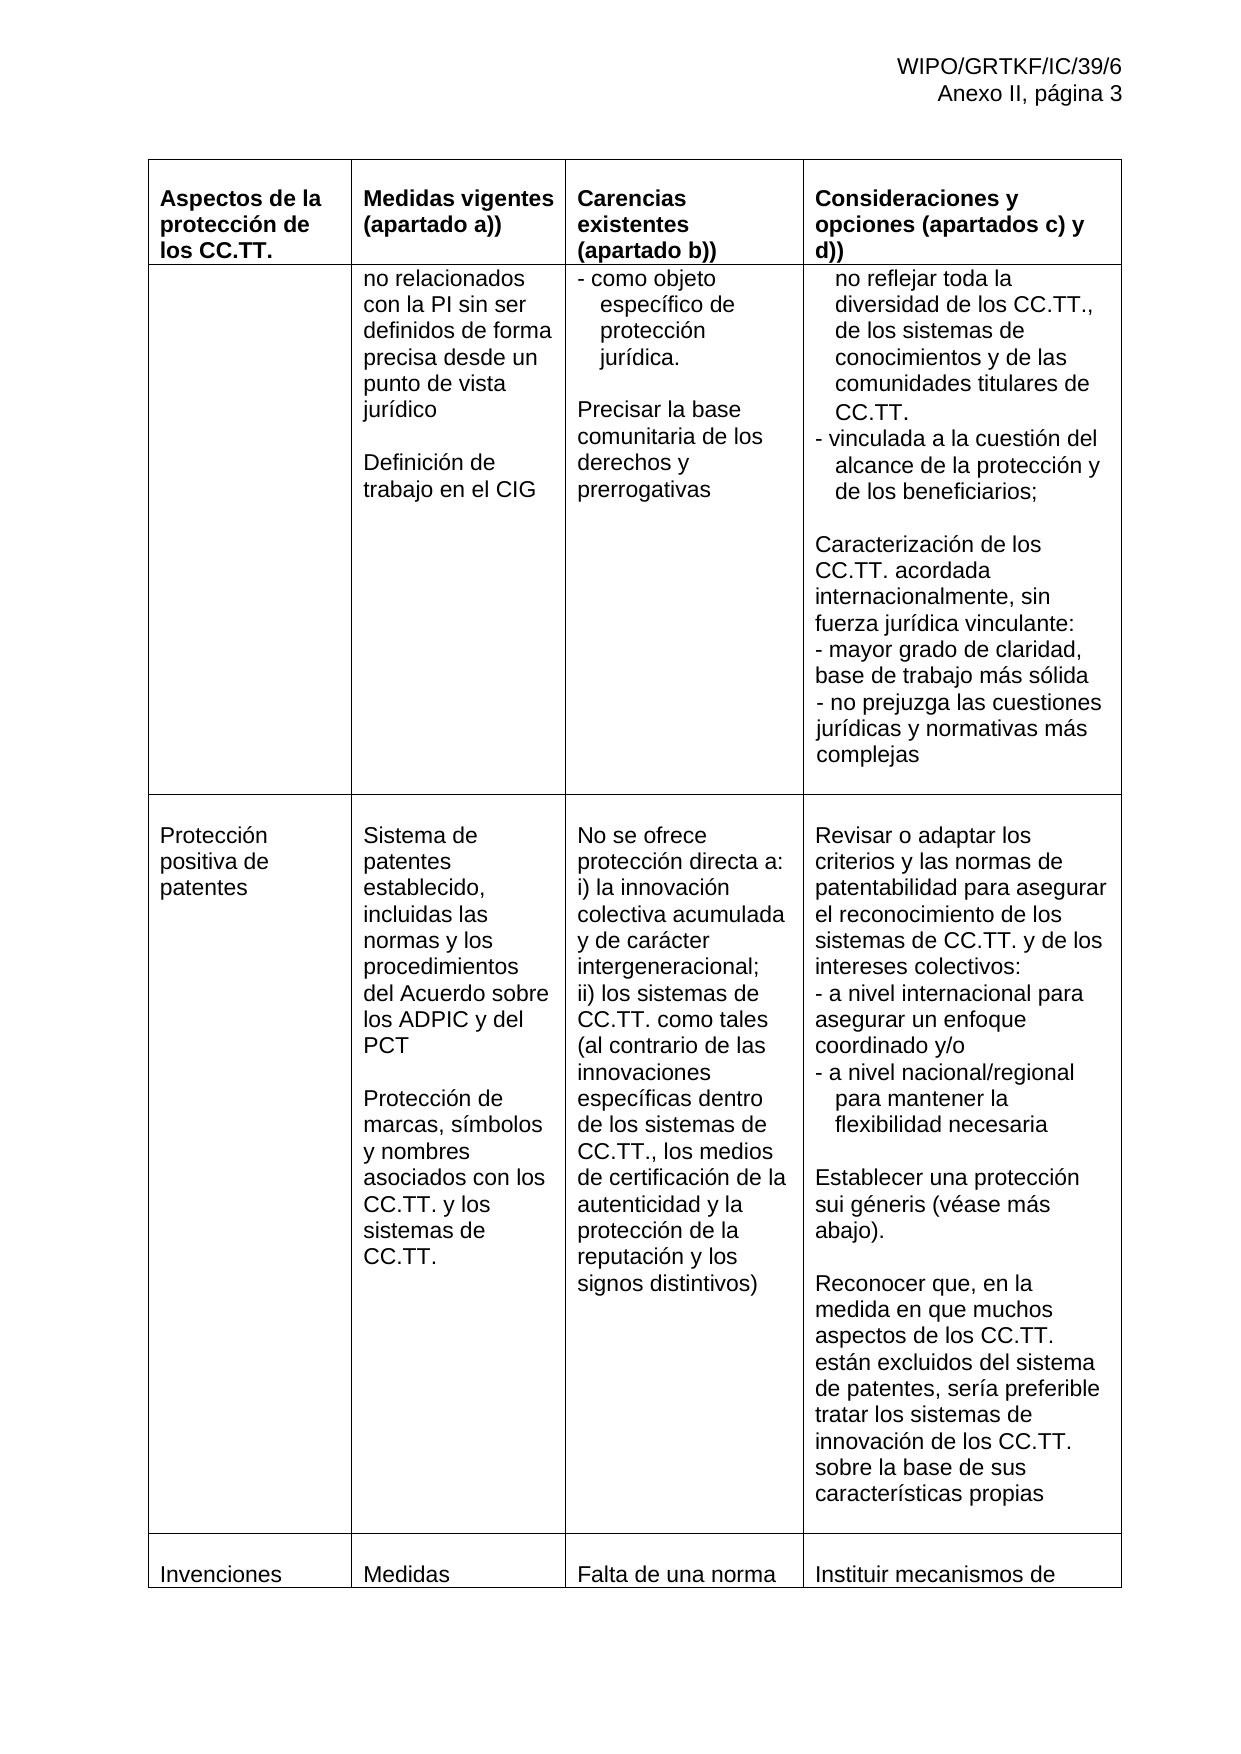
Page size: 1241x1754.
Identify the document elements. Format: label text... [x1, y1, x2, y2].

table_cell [804, 265, 1121, 794]
table_cell Protección positiva de patentes [149, 795, 351, 1533]
table_cell No se ofrece protección directa a: i) la innovación colectiva acumulada y de carácter intergeneracional; ii) los sistemas de CC.TT. como tales (al contrario de las innovaciones específicas dentro de los sistemas de CC.TT., los medios de certificación de la autenticidad y la protección de la reputación y los signos distintivos) [566, 795, 803, 1533]
table_header Consideraciones y opciones (apartados c) y d)) [804, 160, 1121, 264]
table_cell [804, 1534, 1121, 1587]
table_cell Revisar o adaptar los criterios y las normas de patentabilidad para asegurar el reconocimiento de los sistemas de CC.TT. y de los intereses colectivos: - a nivel internacional para asegurar un enfoque coordinado y/o - a nivel nacional/regional para mantener la flexibilidad necesaria Establecer una protección sui géneris (véase más abajo). Reconocer que, en la medida en que muchos aspectos de los CC.TT. están excluidos del sistema de patentes, sería preferible tratar los sistemas de innovación de los CC.TT. sobre la base de sus características propias [804, 795, 1121, 1533]
table_cell Invenciones basadas en CC.TT. [149, 1534, 351, 1587]
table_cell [566, 1534, 803, 1587]
table_header Medidas vigentes (apartado a)) [352, 160, 565, 264]
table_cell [566, 265, 803, 794]
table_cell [149, 265, 351, 794]
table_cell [352, 1534, 565, 1587]
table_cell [352, 265, 565, 794]
table_header Carencias existentes (apartado b)) [566, 160, 803, 264]
table_cell Sistema de patentes establecido, incluidas las normas y los procedimientos del Acuerdo sobre los ADPIC y del PCT Protección de marcas, símbolos y nombres asociados con los CC.TT. y los sistemas de CC.TT. [352, 795, 565, 1533]
table_header Aspectos de la protección de los CC.TT. [149, 160, 351, 264]
